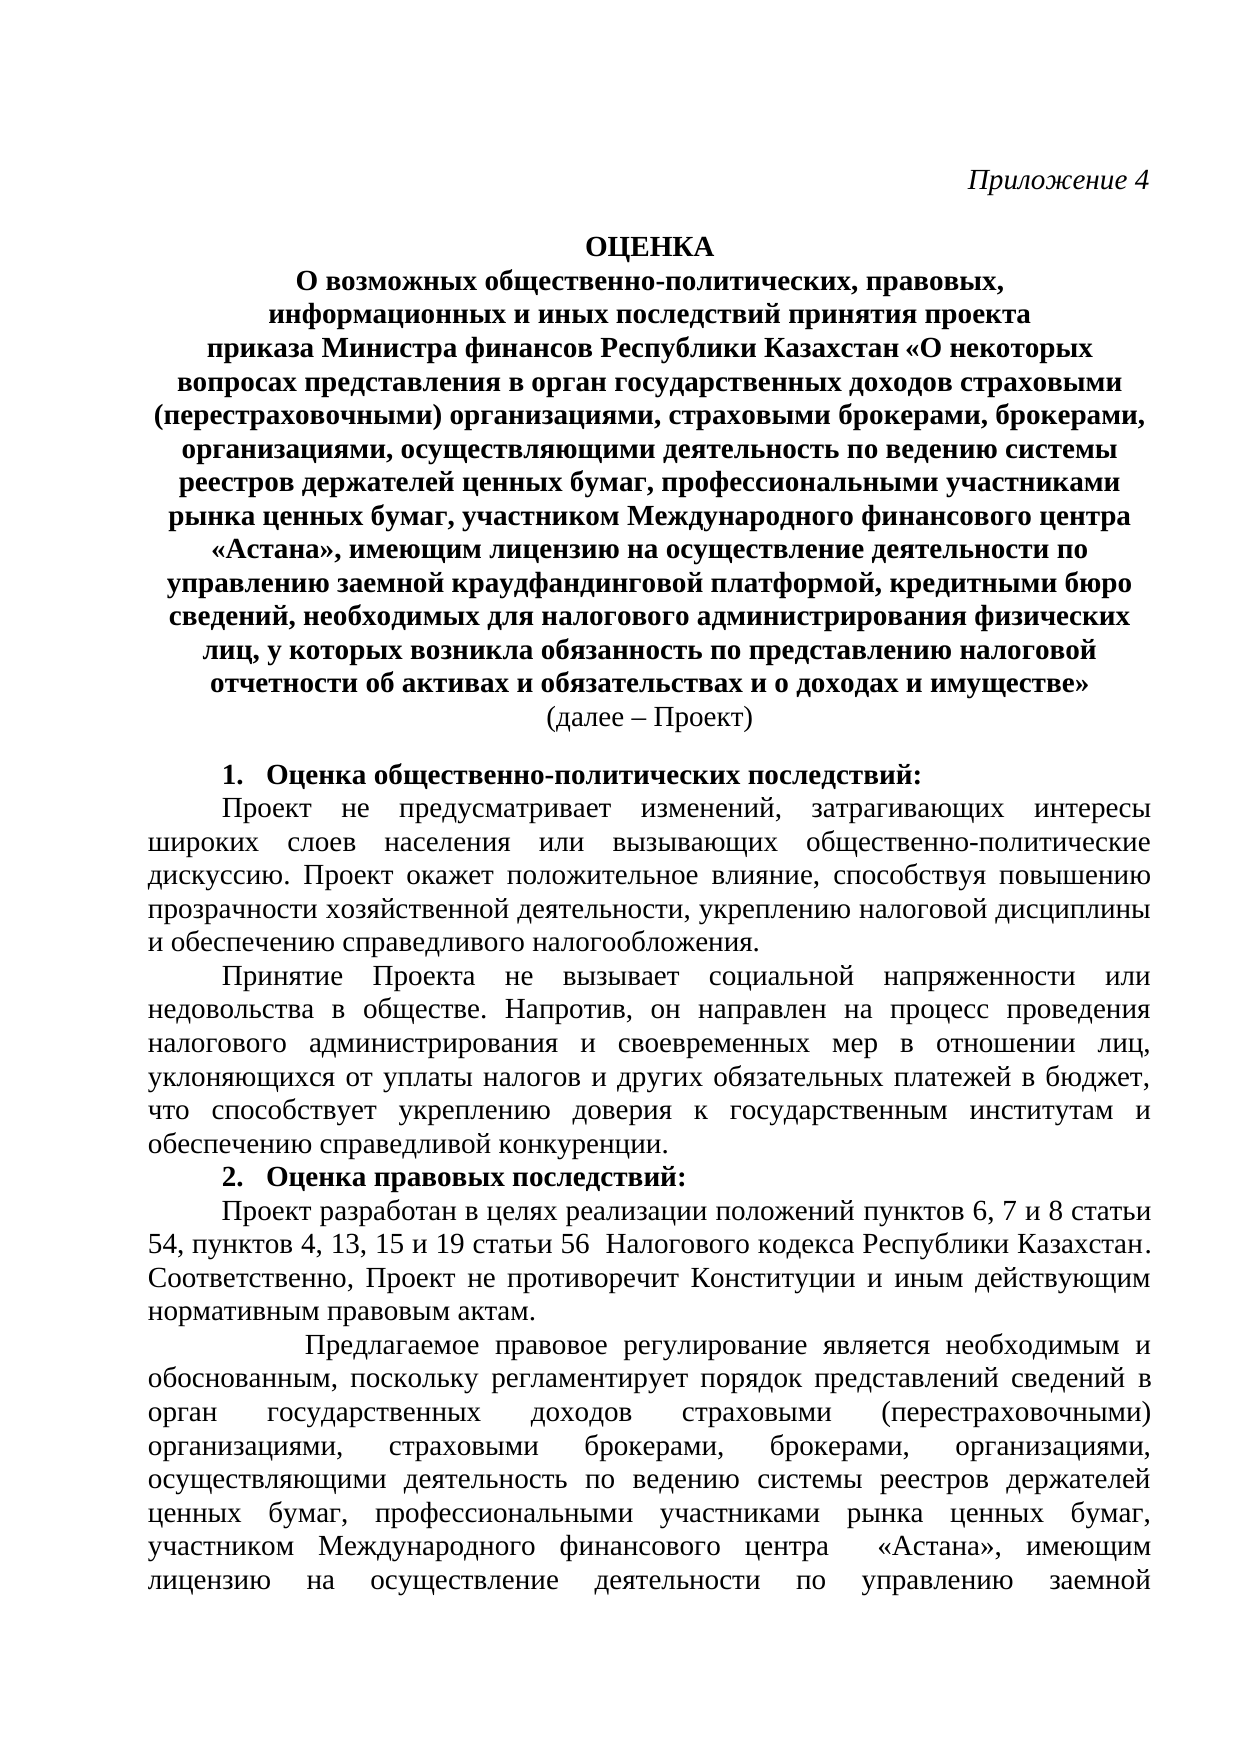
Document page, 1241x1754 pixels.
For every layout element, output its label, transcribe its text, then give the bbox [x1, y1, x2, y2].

text ОЦЕНКА [148, 229, 1152, 263]
text О возможных общественно-политических, правовых, [148, 263, 1152, 297]
text Принятие Проекта не вызывает социальной напряженности или недовольства в обществе. Напротив, он направлен на процесс проведения налогового администрирования и своевременных мер в отношении лиц, уклоняющихся от уплаты налогов и других обязательных платежей в бюджет, что способствует укреплению доверия к государственным институтам и обеспечению справедливой конкуренции. [148, 958, 1152, 1159]
text 1. Оценка общественно-политических последствий: [148, 757, 1152, 790]
text 2. Оценка правовых последствий: [148, 1159, 1152, 1193]
text приказа Министра финансов Республики Казахстан «О некоторых вопросах представления в орган государственных доходов страховыми (перестраховочными) организациями, страховыми брокерами, брокерами, организациями, осуществляющими деятельность по ведению системы реестров держателей ценных бумаг, профессиональными участниками рынка ценных бумаг, участником Международного финансового центра «Астана», имеющим лицензию на осуществление деятельности по управлению заемной краудфандинговой платформой, кредитными бюро сведений, необходимых для налогового администрирования физических лиц, у которых возникла обязанность по представлению налоговой отчетности об активах и обязательствах и о доходах и имуществе» [148, 330, 1152, 699]
text Проект не предусматривает изменений, затрагивающих интересы широких слоев населения или вызывающих общественно-политические дискуссию. Проект окажет положительное влияние, способствуя повышению прозрачности хозяйственной деятельности, укреплению налоговой дисциплины и обеспечению справедливого налогообложения. [148, 790, 1152, 958]
text информационных и иных последствий принятия проекта [148, 297, 1152, 330]
text Приложение 4 [148, 162, 1152, 196]
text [148, 1327, 1152, 1595]
text Проект разработан в целях реализации положений пунктов 6, 7 и 8 статьи 54, пунктов 4, 13, 15 и 19 статьи 56 Налогового кодекса Республики Казахстан. Соответственно, Проект не противоречит Конституции и иным действующим нормативным правовым актам. [148, 1193, 1152, 1327]
text (далее – Проект) [148, 699, 1152, 733]
